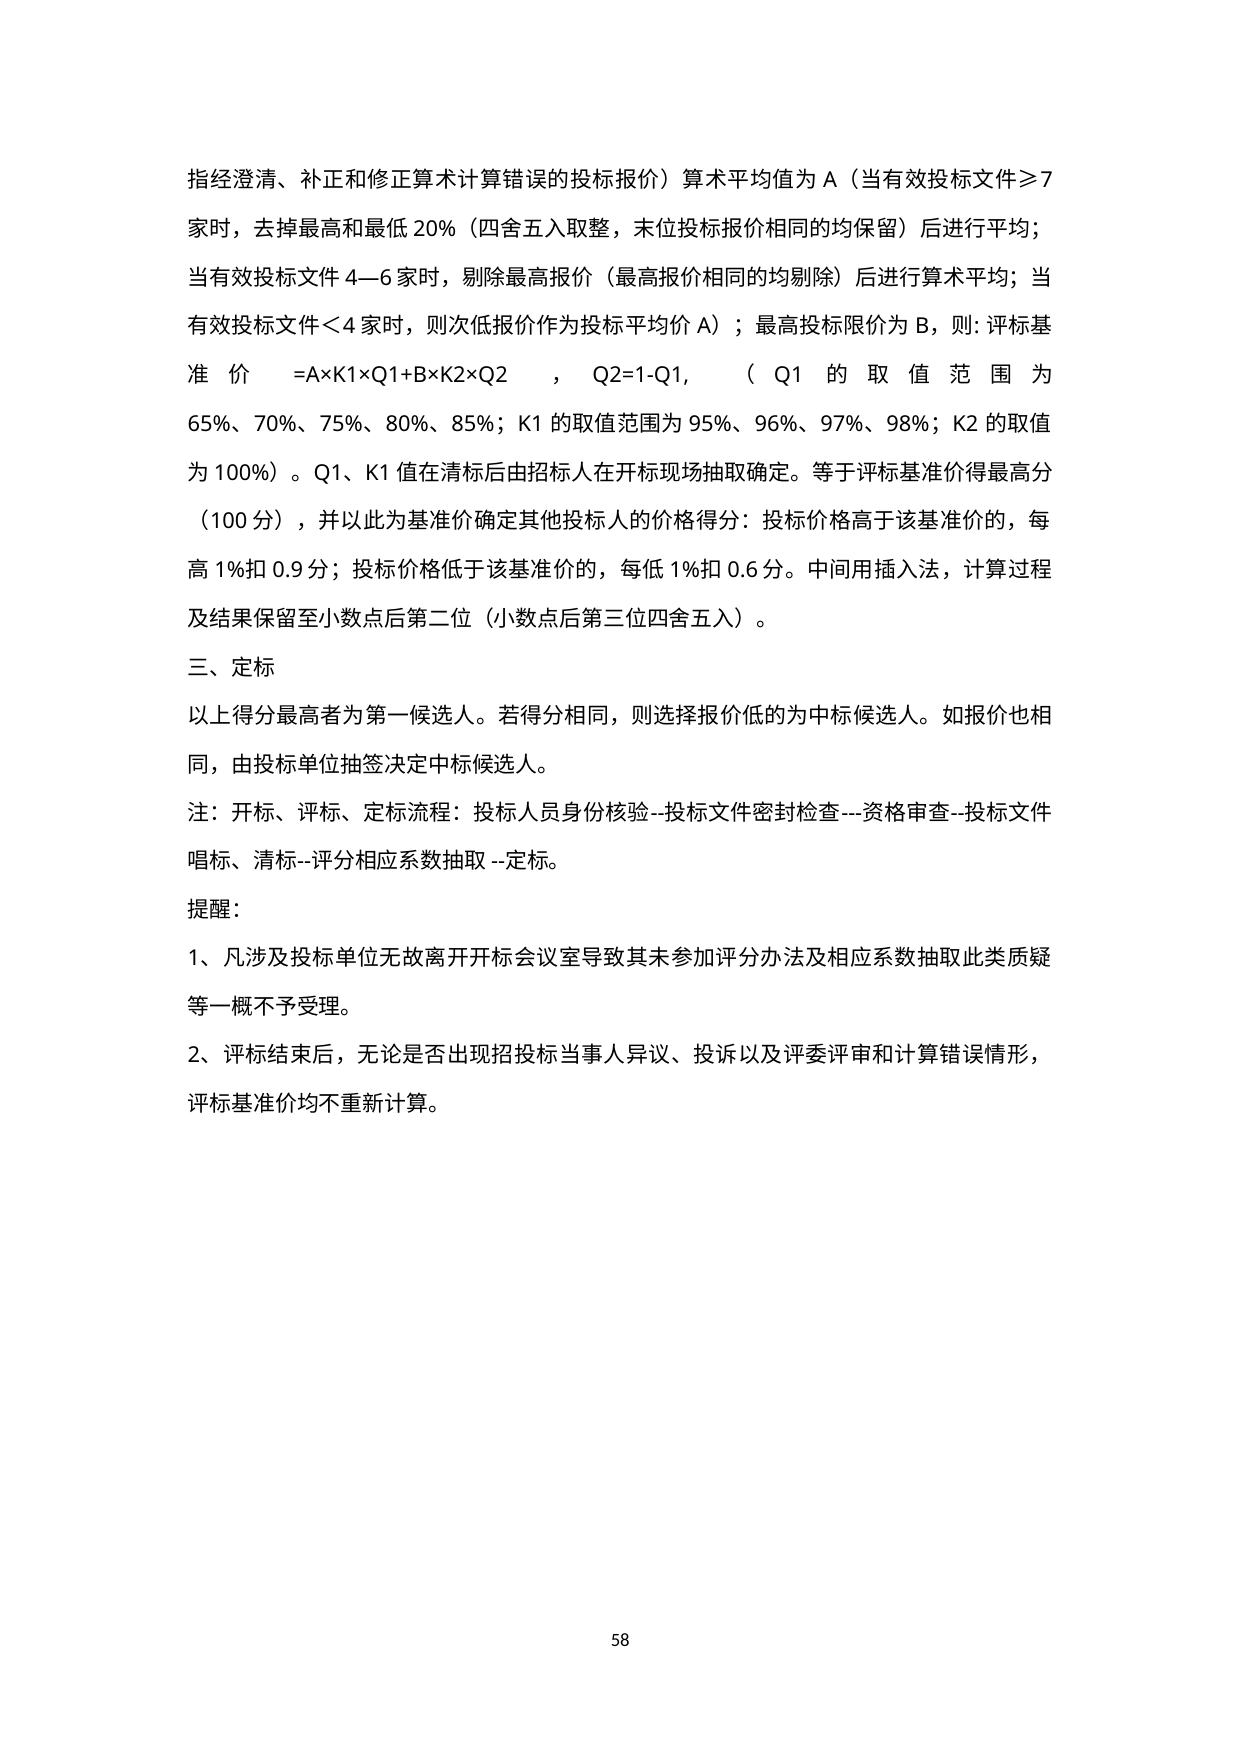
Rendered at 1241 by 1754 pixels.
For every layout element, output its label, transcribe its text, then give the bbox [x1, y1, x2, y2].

text 三、定标 [187, 649, 1053, 682]
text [187, 162, 1053, 633]
text 提醒： [187, 892, 1053, 924]
text 注：开标、评标、定标流程：投标人员身份核验--投标文件密封检查---资格审查--投标文件唱标、清标--评分相应系数抽取 --定标。 [187, 794, 1053, 876]
text 1、凡涉及投标单位无故离开开标会议室导致其未参加评分办法及相应系数抽取此类质疑等一概不予受理。 [187, 940, 1053, 1021]
text 以上得分最高者为第一候选人。若得分相同，则选择报价低的为中标候选人。如报价也相同，由投标单位抽签决定中标候选人。 [187, 697, 1053, 779]
text 2、评标结束后，无论是否出现招投标当事人异议、投诉以及评委评审和计算错误情形，评标基准价均不重新计算。 [187, 1037, 1053, 1118]
